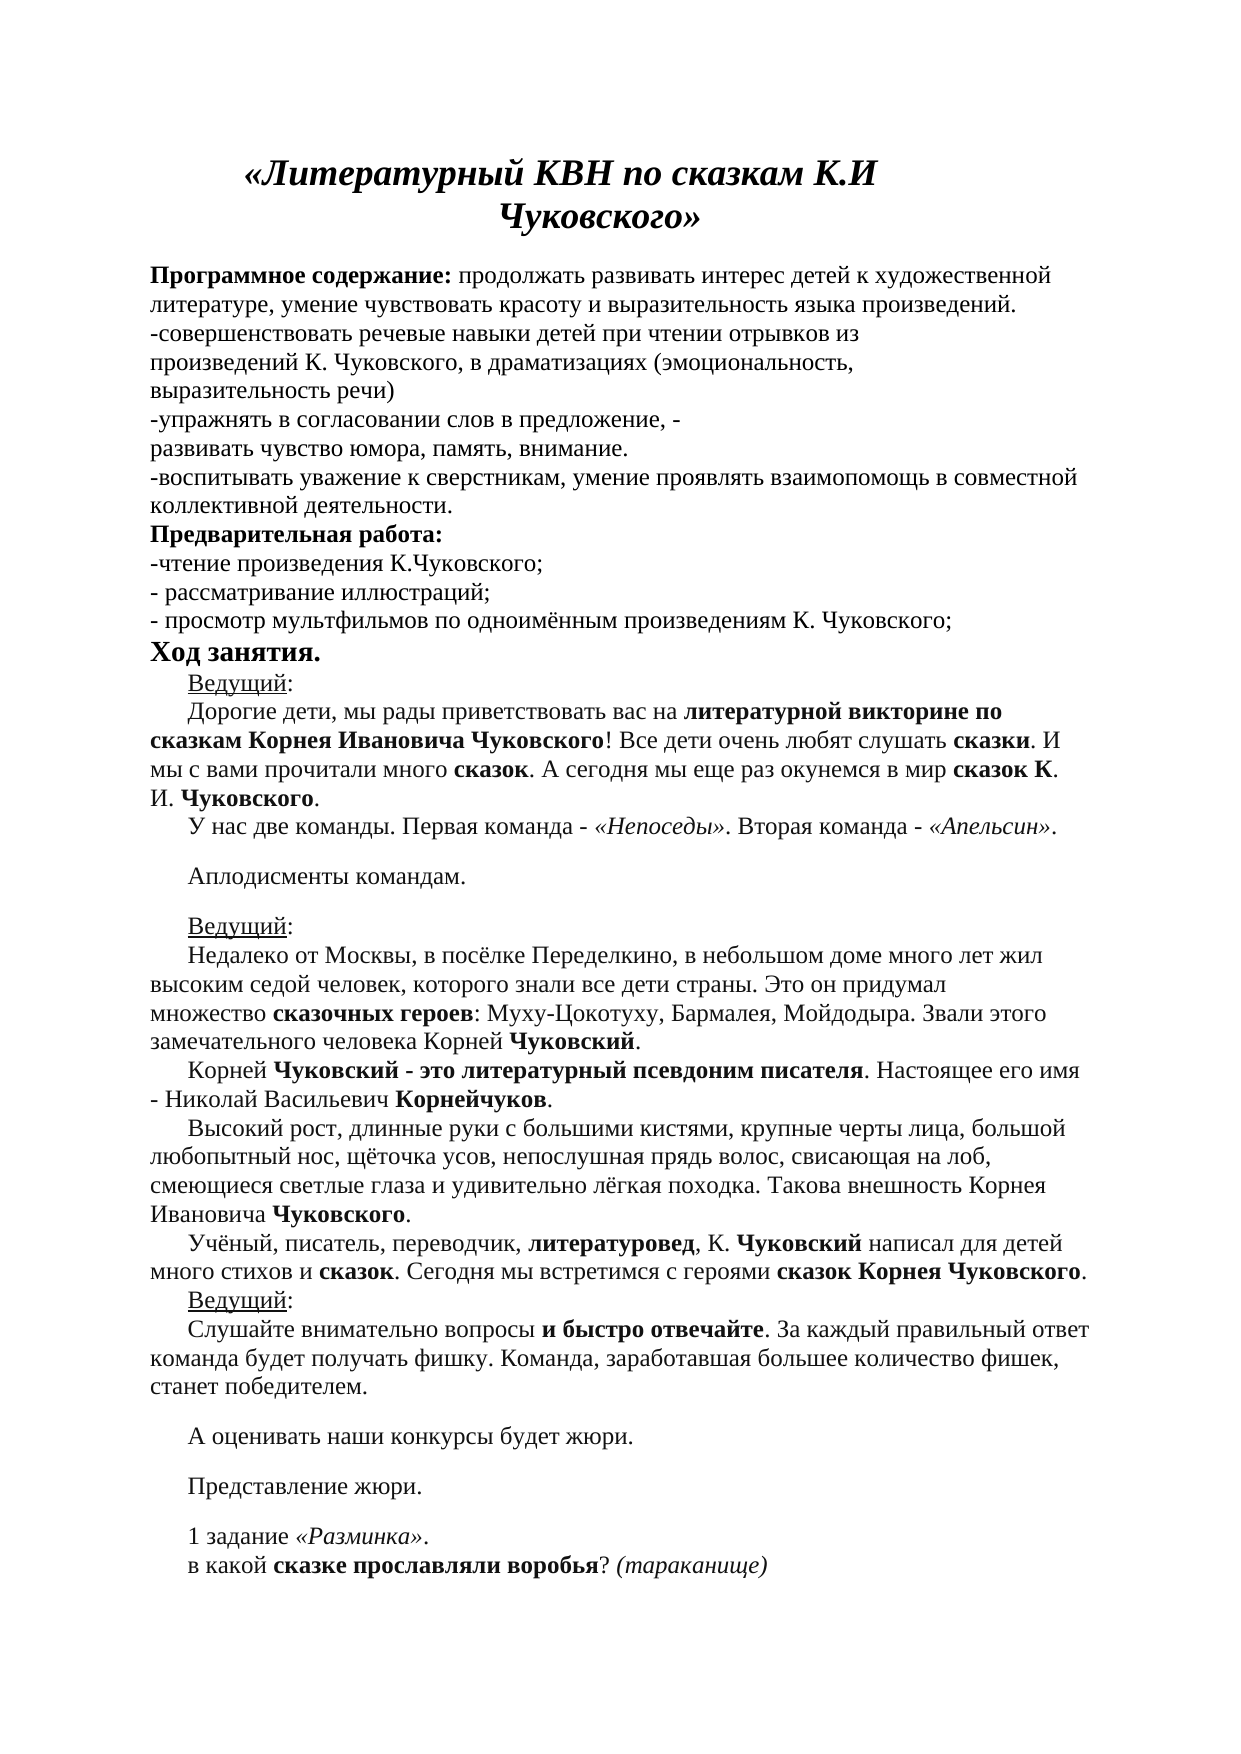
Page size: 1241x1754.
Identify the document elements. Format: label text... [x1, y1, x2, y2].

text Аплодисменты командам. [150, 861, 1090, 890]
text Учёный, писатель, переводчик, литературовед, К. Чуковский написал для детей много стихов и сказок. Сегодня мы встретимся с героями сказок Корнея Чуковского. [150, 1228, 1090, 1285]
text - просмотр мультфильмов по одноимённым произведениям К. Чуковского; [150, 605, 1090, 634]
text Недалеко от Москвы, в посёлке Переделкино, в небольшом доме много лет жил высоким седой человек, которого знали все дети страны. Это он придумал множество сказочных героев: Муху-Цокотуху, Бармалея, Мойдодыра. Звали этого замечательного человека Корней Чуковский. [150, 940, 1090, 1055]
text Ведущий: [150, 1285, 1090, 1314]
text А оценивать наши конкурсы будет жюри. [150, 1421, 1090, 1450]
text Слушайте внимательно вопросы и быстро отвечайте. За каждый правильный ответ команда будет получать фишку. Команда, заработавшая большее количество фишек, станет победителем. [150, 1314, 1090, 1400]
text Ведущий: [150, 911, 1090, 940]
text - рассматривание иллюстраций; [150, 577, 1090, 605]
text Программное содержание: продолжать развивать интерес детей к художественной литературе, умение чувствовать красоту и выразительность языка произведений. [150, 260, 1090, 318]
text Высокий рост, длинные руки с большими кистями, крупные черты лица, большой любопытный нос, щёточка усов, непослушная прядь волос, свисающая на лоб, смеющиеся светлые глаза и удивительно лёгкая походка. Такова внешность Корнея Ивановича Чуковского. [150, 1113, 1090, 1228]
text «Литературный КВН по сказкам К.И [150, 150, 1090, 193]
text Ведущий: [150, 668, 1090, 696]
text -совершенствовать речевые навыки детей при чтении отрывков из произведений К. Чуковского, в драматизациях (эмоциональность, выразительность речи) [150, 318, 932, 404]
text 1 задание «Разминка». [150, 1521, 1090, 1550]
text -воспитывать уважение к сверстникам, умение проявлять взаимопомощь в совместной коллективной деятельности. [150, 462, 1090, 519]
text Ход занятия. [150, 634, 1090, 668]
text -чтение произведения К.Чуковского; [150, 548, 1090, 577]
text Корней Чуковский - это литературный псевдоним писателя. Настоящее его имя - Николай Васильевич Корнейчуков. [150, 1055, 1090, 1113]
text Представление жюри. [150, 1471, 1090, 1500]
text -упражнять в согласовании слов в предложение, - развивать чувство юмора, память, внимание. [150, 404, 742, 462]
text У нас две команды. Первая команда - «Непоседы». Вторая команда - «Апельсин». [150, 811, 1090, 840]
text Предварительная работа: [150, 519, 1090, 548]
text Чуковского» [150, 193, 1090, 236]
text в какой сказке прославляли воробья? (тараканище) [150, 1550, 1090, 1579]
text Дорогие дети, мы рады приветствовать вас на литературной викторине по сказкам Корнея Ивановича Чуковского! Все дети очень любят слушать сказки. И мы с вами прочитали много сказок. А сегодня мы еще раз окунемся в мир сказок К. И. Чуковского. [150, 696, 1090, 811]
